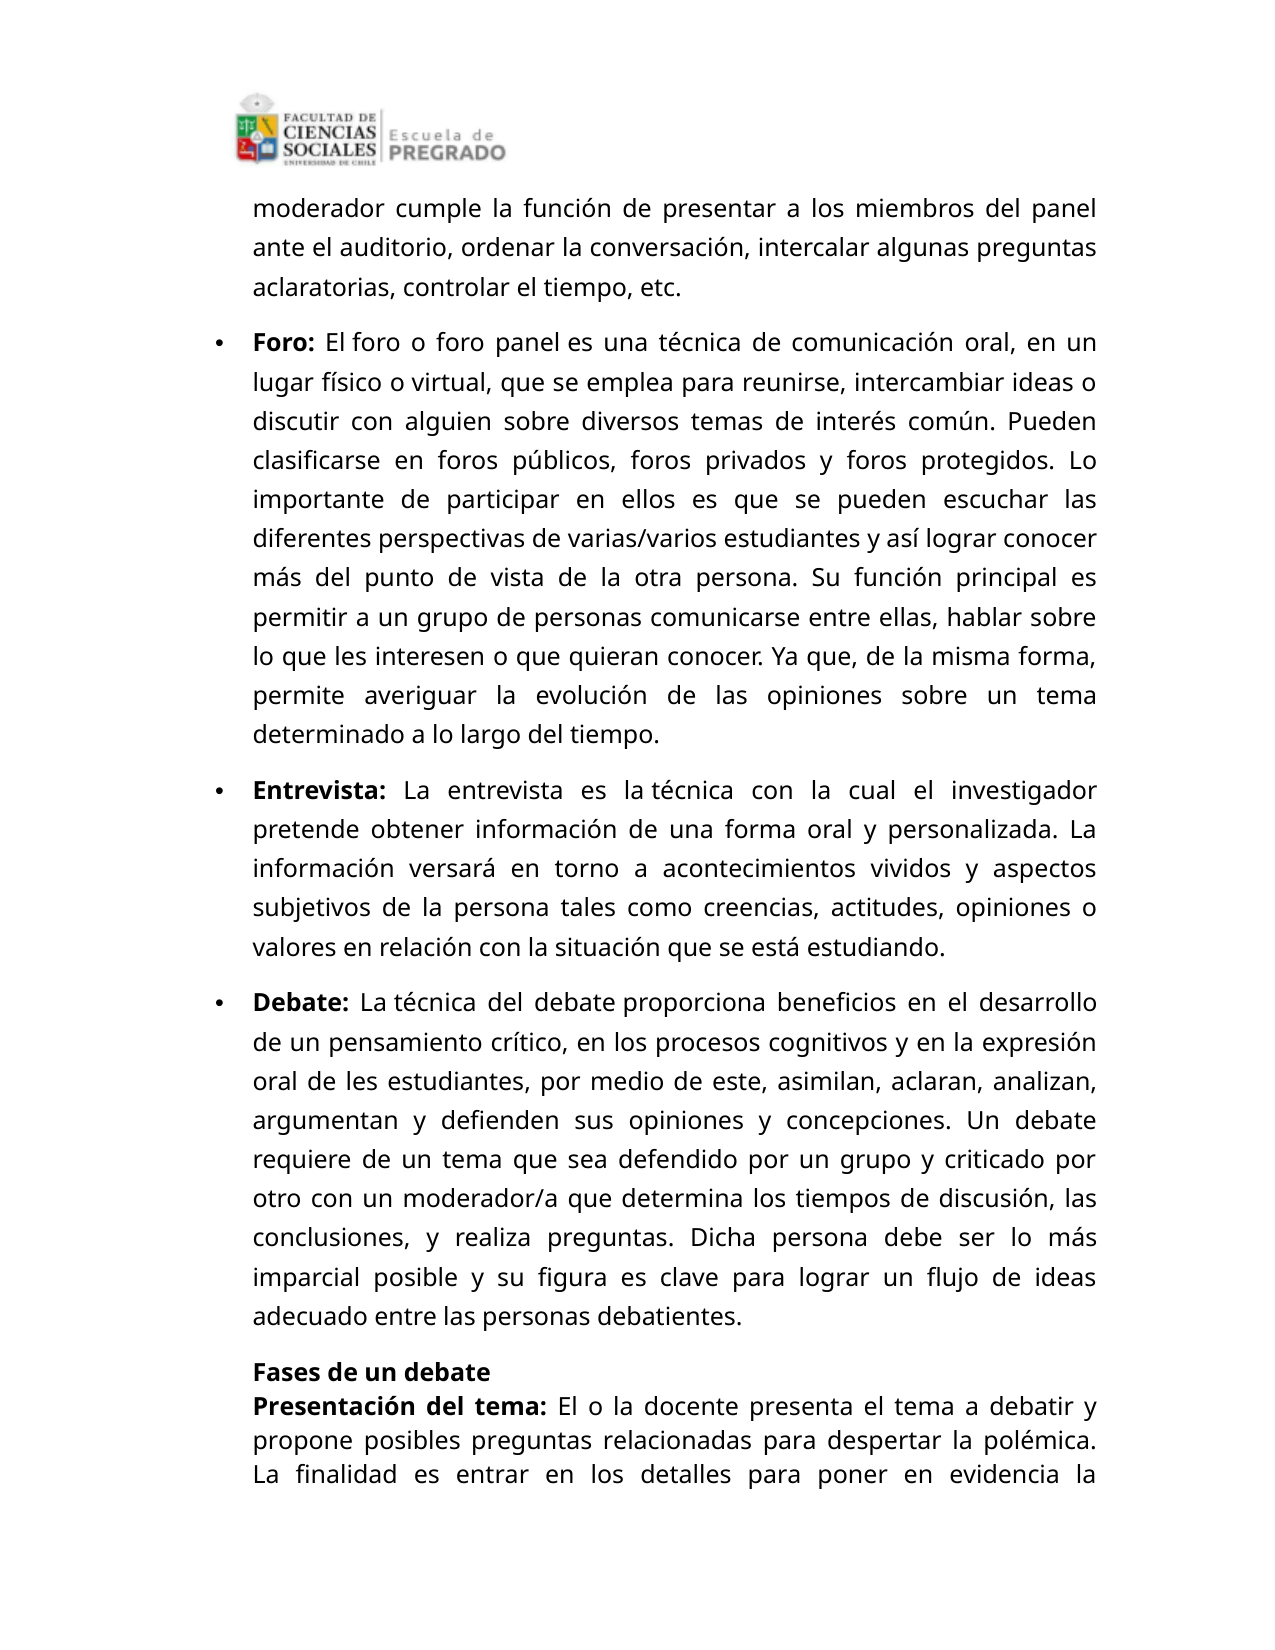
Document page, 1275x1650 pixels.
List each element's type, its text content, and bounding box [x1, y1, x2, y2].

list Fases de un debate [252, 1354, 1098, 1388]
list Entrevista: La entrevista es la técnica con la cual el investigador pretende obtener información de una forma oral y personalizada. La información versará en torno a acontecimientos vividos y aspectos subjetivos de la persona tales como creencias, actitudes, opiniones o valores en relación con la situación que se está estudiando. [215, 773, 1098, 963]
list Debate: La técnica del debate proporciona beneficios en el desarrollo de un pensamiento crítico, en los procesos cognitivos y en la expresión oral de les estudiantes, por medio de este, asimilan, aclaran, analizan, argumentan y defienden sus opiniones y concepciones. Un debate requiere de un tema que sea defendido por un grupo y criticado por otro con un moderador/a que determina los tiempos de discusión, las conclusiones, y realiza preguntas. Dicha persona debe ser lo más imparcial posible y su figura es clave para lograr un flujo de ideas adecuado entre las personas debatientes. [215, 985, 1098, 1332]
list Foro: El foro o foro panel es una técnica de comunicación oral, en un lugar físico o virtual, que se emplea para reunirse, intercambiar ideas o discutir con alguien sobre diversos temas de interés común. Pueden clasificarse en foros públicos, foros privados y foros protegidos. Lo importante de participar en ellos es que se pueden escuchar las diferentes perspectivas de varias/varios estudiantes y así lograr conocer más del punto de vista de la otra persona. Su función principal es permitir a un grupo de personas comunicarse entre ellas, hablar sobre lo que les interesen o que quieran conocer. Ya que, de la misma forma, permite averiguar la evolución de las opiniones sobre un tema determinado a lo largo del tiempo. [215, 325, 1098, 751]
picture [177, 73, 570, 191]
